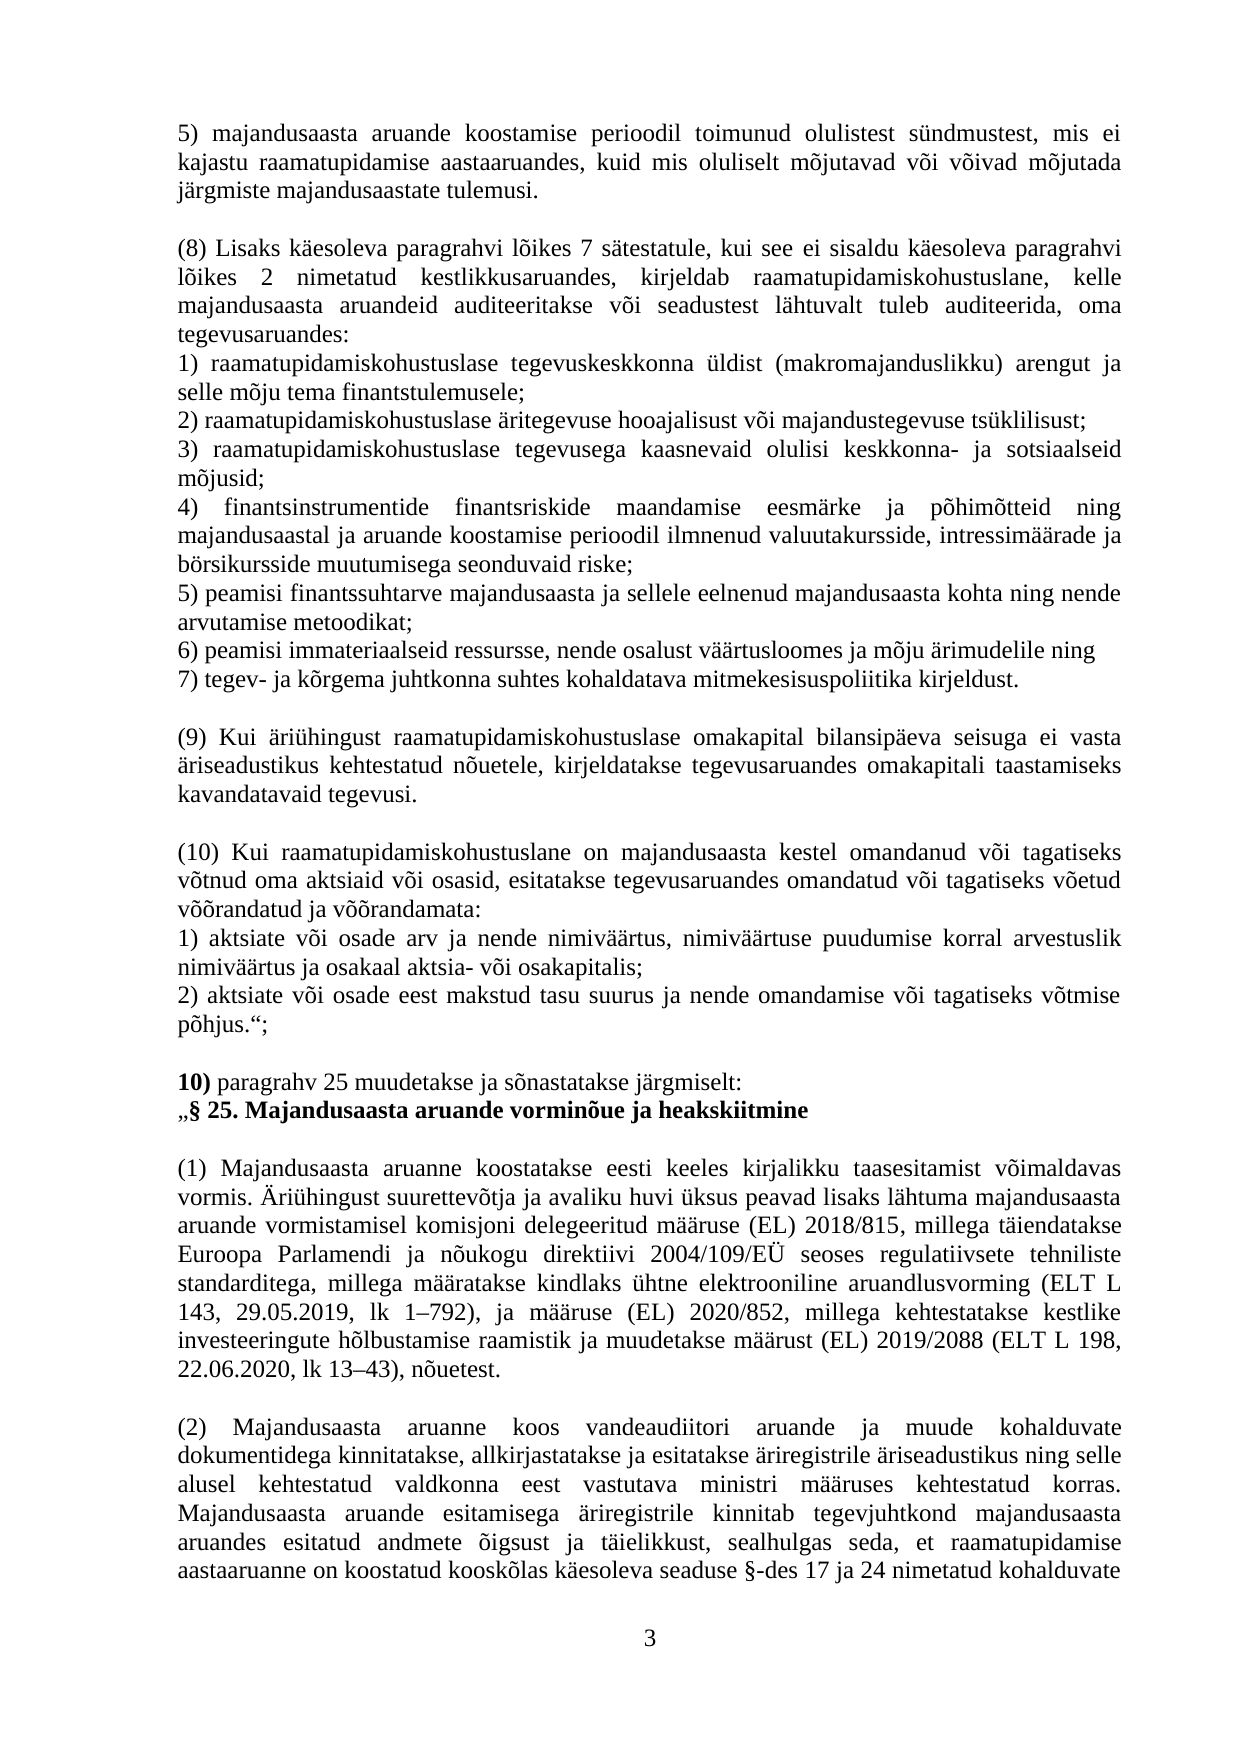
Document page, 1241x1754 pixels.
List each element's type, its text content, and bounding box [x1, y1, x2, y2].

text „§ 25. Majandusaasta aruande vorminõue ja heakskiitmine [177, 1096, 1122, 1124]
text 5) peamisi finantssuhtarve majandusaasta ja sellele eelnenud majandusaasta kohta ning nende arvutamise metoodikat; [177, 578, 1122, 636]
text 2) raamatupidamiskohustuslase äritegevuse hooajalisust või majandustegevuse tsüklilisust; [177, 406, 1122, 434]
text 10) paragrahv 25 muudetakse ja sõnastatakse järgmiselt: [177, 1067, 1122, 1096]
text (8) Lisaks käesoleva paragrahvi lõikes 7 sätestatule, kui see ei sisaldu käesoleva paragrahvi lõikes 2 nimetatud kestlikkusaruandes, kirjeldab raamatupidamiskohustuslane, kelle majandusaasta aruandeid auditeeritakse või seadustest lähtuvalt tuleb auditeerida, oma tegevusaruandes: [177, 233, 1122, 348]
text 2) aktsiate või osade eest makstud tasu suurus ja nende omandamise või tagatiseks võtmise põhjus.“; [177, 981, 1122, 1038]
text 4) finantsinstrumentide finantsriskide maandamise eesmärke ja põhimõtteid ning majandusaastal ja aruande koostamise perioodil ilmnenud valuutakursside, intressimäärade ja börsikursside muutumisega seonduvaid riske; [177, 492, 1122, 578]
text 1) raamatupidamiskohustuslase tegevuskeskkonna üldist (makromajanduslikku) arengut ja selle mõju tema finantstulemusele; [177, 348, 1122, 406]
text (1) Majandusaasta aruanne koostatakse eesti keeles kirjalikku taasesitamist võimaldavas vormis. Äriühingust suurettevõtja ja avaliku huvi üksus peavad lisaks lähtuma majandusaasta aruande vormistamisel komisjoni delegeeritud määruse (EL) 2018/815, millega täiendatakse Euroopa Parlamendi ja nõukogu direktiivi 2004/109/EÜ seoses regulatiivsete tehniliste standarditega, millega määratakse kindlaks ühtne elektrooniline aruandlusvorming (ELT L 143, 29.05.2019, lk 1–792), ja määruse (EL) 2020/852, millega kehtestatakse kestlike investeeringute hõlbustamise raamistik ja muudetakse määrust (EL) 2019/2088 (ELT L 198, 22.06.2020, lk 13–43), nõuetest. [177, 1153, 1122, 1383]
text 3) raamatupidamiskohustuslase tegevusega kaasnevaid olulisi keskkonna- ja sotsiaalseid mõjusid; [177, 434, 1122, 492]
text 7) tegev- ja kõrgema juhtkonna suhtes kohaldatava mitmekesisuspoliitika kirjeldust. [177, 664, 1122, 693]
text 6) peamisi immateriaalseid ressursse, nende osalust väärtusloomes ja mõju ärimudelile ning [177, 636, 1122, 664]
text 5) majandusaasta aruande koostamise perioodil toimunud olulistest sündmustest, mis ei kajastu raamatupidamise aastaaruandes, kuid mis oluliselt mõjutavad või võivad mõjutada järgmiste majandusaastate tulemusi. [177, 118, 1122, 204]
text (9) Kui äriühingust raamatupidamiskohustuslase omakapital bilansipäeva seisuga ei vasta äriseadustikus kehtestatud nõuetele, kirjeldatakse tegevusaruandes omakapitali taastamiseks kavandatavaid tegevusi. [177, 722, 1122, 808]
text (10) Kui raamatupidamiskohustuslane on majandusaasta kestel omandanud või tagatiseks võtnud oma aktsiaid või osasid, esitatakse tegevusaruandes omandatud või tagatiseks võetud võõrandatud ja võõrandamata: [177, 837, 1122, 923]
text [177, 1412, 1122, 1584]
text 1) aktsiate või osade arv ja nende nimiväärtus, nimiväärtuse puudumise korral arvestuslik nimiväärtus ja osakaal aktsia- või osakapitalis; [177, 923, 1122, 981]
